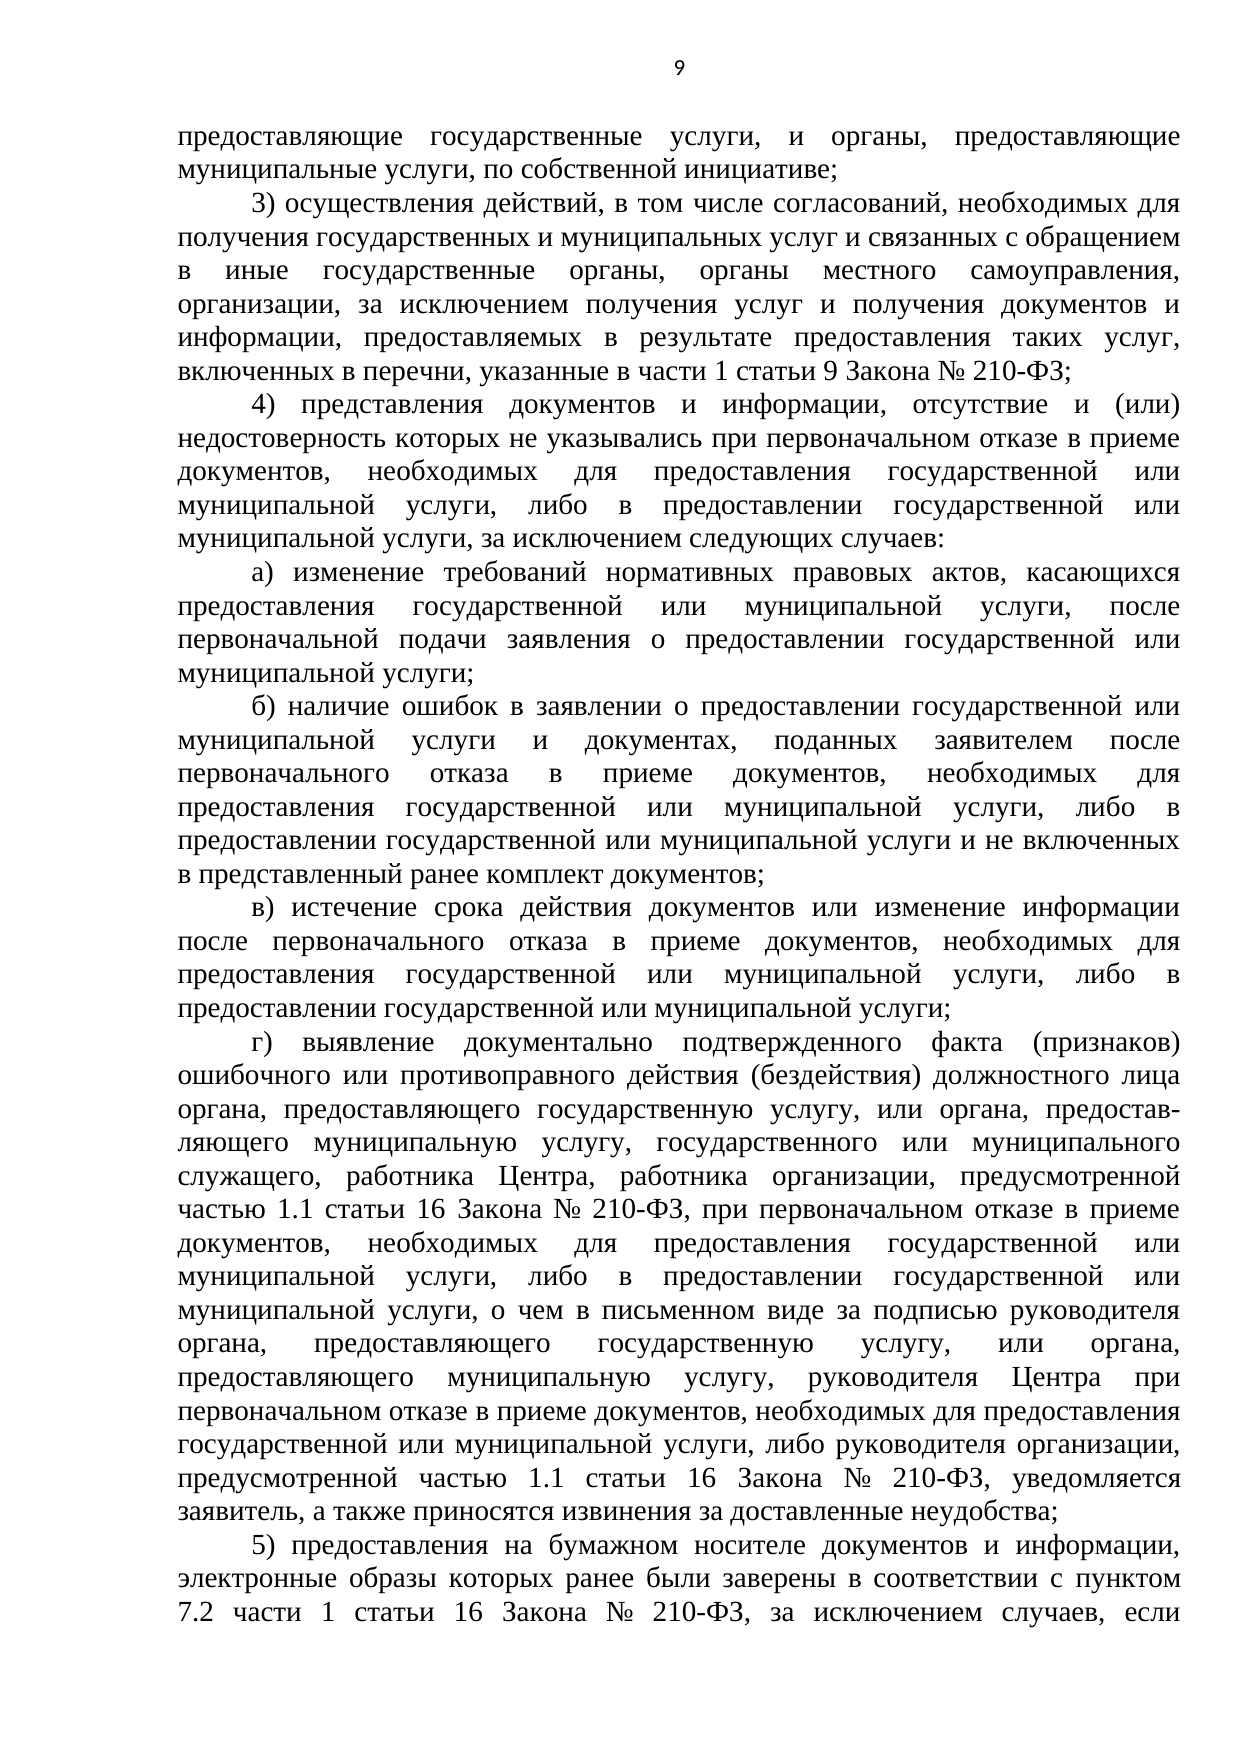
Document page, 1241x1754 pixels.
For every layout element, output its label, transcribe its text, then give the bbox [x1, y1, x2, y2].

text б) наличие ошибок в заявлении о предоставлении государственной или муниципальной услуги и документах, поданных заявителем после первоначального отказа в приеме документов, необходимых для предоставления государственной или муниципальной услуги, либо в предоставлении государственной или муниципальной услуги и не включенных в представленный ранее комплект документов; [177, 688, 1181, 889]
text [177, 1527, 1181, 1627]
text 3) осуществления действий, в том числе согласований, необходимых для получения государственных и муниципальных услуг и связанных с обращением в иные государственные органы, органы местного самоуправления, организации, за исключением получения услуг и получения документов и информации, предоставляемых в результате предоставления таких услуг, включенных в перечни, указанные в части 1 статьи 9 Закона № 210-ФЗ; [177, 185, 1181, 386]
text в) истечение срока действия документов или изменение информации после первоначального отказа в приеме документов, необходимых для предоставления государственной или муниципальной услуги, либо в предоставлении государственной или муниципальной услуги; [177, 889, 1181, 1024]
text г) выявление документально подтвержденного факта (признаков) ошибочного или противоправного действия (бездействия) должностного лица органа, предоставляющего государственную услугу, или органа, предостав-ляющего муниципальную услугу, государственного или муниципального служащего, работника Центра, работника организации, предусмотренной частью 1.1 статьи 16 Закона № 210-ФЗ, при первоначальном отказе в приеме документов, необходимых для предоставления государственной или муниципальной услуги, либо в предоставлении государственной или муниципальной услуги, о чем в письменном виде за подписью руководителя органа, предоставляющего государственную услугу, или органа, предоставляющего муниципальную услугу, руководителя Центра при первоначальном отказе в приеме документов, необходимых для предоставления государственной или муниципальной услуги, либо руководителя организации, предусмотренной частью 1.1 статьи 16 Закона № 210-ФЗ, уведомляется заявитель, а также приносятся извинения за доставленные неудобства; [177, 1024, 1181, 1527]
text 4) представления документов и информации, отсутствие и (или) недостоверность которых не указывались при первоначальном отказе в приеме документов, необходимых для предоставления государственной или муниципальной услуги, либо в предоставлении государственной или муниципальной услуги, за исключением следующих случаев: [177, 386, 1181, 554]
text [177, 118, 1181, 185]
text а) изменение требований нормативных правовых актов, касающихся предоставления государственной или муниципальной услуги, после первоначальной подачи заявления о предоставлении государственной или муниципальной услуги; [177, 554, 1181, 688]
